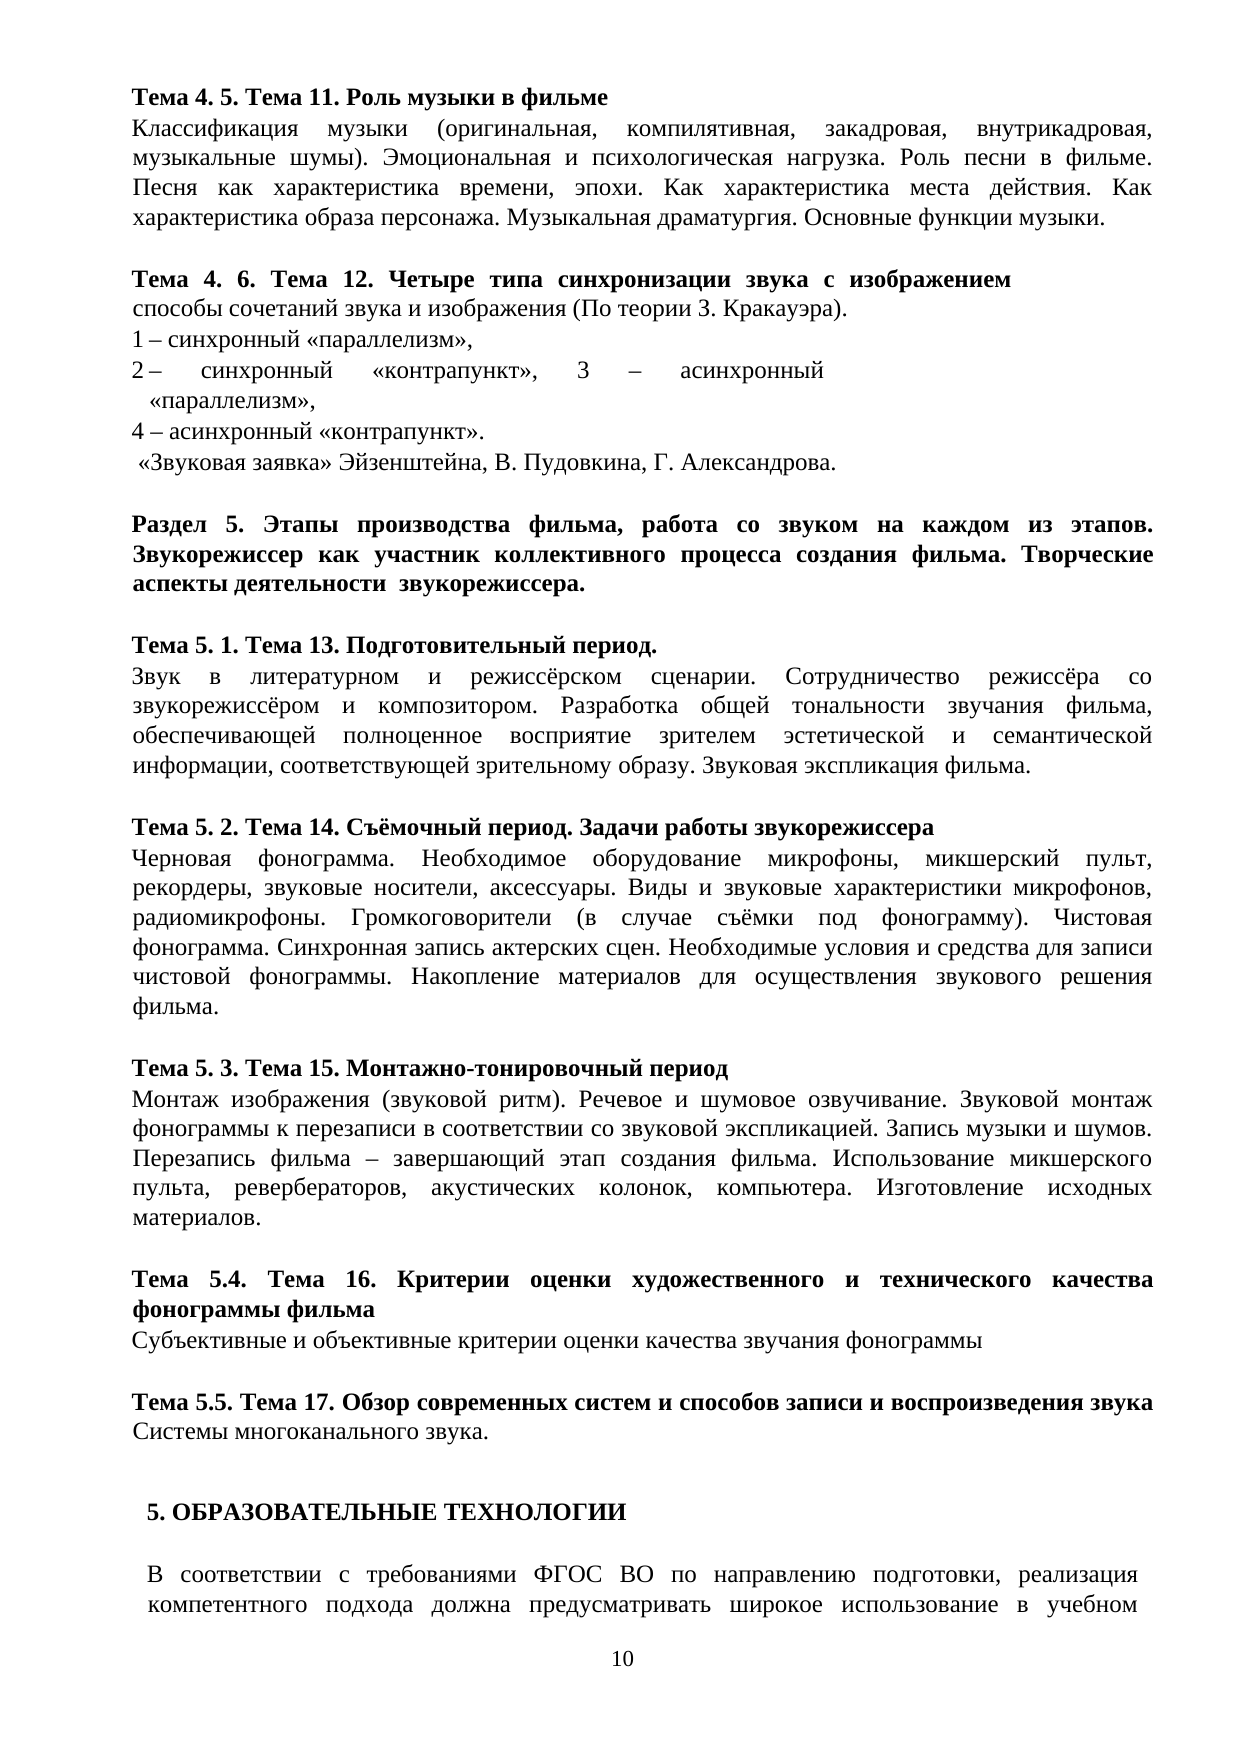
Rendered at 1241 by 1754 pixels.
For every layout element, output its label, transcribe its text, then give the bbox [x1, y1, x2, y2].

text Раздел 5. Этапы производства фильма, работа со звуком на каждом из этапов. Звукорежиссер как участник коллективного процесса создания фильма. Творческие аспекты деятельности звукорежиссера. [131, 509, 1154, 597]
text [147, 1559, 1139, 1617]
text Тема 5. 1. Тема 13. Подготовительный период. [131, 630, 1154, 659]
text Монтаж изображения (звуковой ритм). Речевое и шумовое озвучивание. Звуковой монтаж фонограммы к перезаписи в соответствии со звуковой экспликацией. Запись музыки и шумов. Перезапись фильма – завершающий этап создания фильма. Использование микшерского пульта, ревербераторов, акустических колонок, компьютера. Изготовление исходных материалов. [131, 1084, 1153, 1231]
text «Звуковая заявка» Эйзенштейна, В. Пудовкина, Г. Александрова. [131, 447, 1153, 476]
text Классификация музыки (оригинальная, компилятивная, закадровая, внутрикадровая, музыкальные шумы). Эмоциональная и психологическая нагрузка. Роль песни в фильме. Песня как характеристика времени, эпохи. Как характеристика места действия. Как характеристика образа персонажа. Музыкальная драматургия. Основные функции музыки. [131, 113, 1153, 230]
subtitle Тема 5. 3. Тема 15. Монтажно-тонировочный период [131, 1053, 1154, 1082]
text Черновая фонограмма. Необходимое оборудование микрофоны, микшерский пульт, рекордеры, звуковые носители, аксессуары. Виды и звуковые характеристики микрофонов, радиомикрофоны. Громкоговорители (в случае съёмки под фонограмму). Чистовая фонограмма. Синхронная запись актерских сцен. Необходимые условия и средства для записи чистовой фонограммы. Накопление материалов для осуществления звукового решения фильма. [131, 843, 1153, 1019]
subtitle Тема 5.4. Тема 16. Критерии оценки художественного и технического качества фонограммы фильма [131, 1264, 1154, 1322]
list – синхронный «контрапункт», 3 – асинхронный «параллелизм», [131, 355, 824, 414]
list – синхронный «параллелизм», [131, 324, 824, 353]
text 4 – асинхронный «контрапункт». [131, 416, 1153, 445]
subtitle Тема 4. 5. Тема 11. Роль музыки в фильме [131, 82, 1154, 111]
subtitle 5. ОБРАЗОВАТЕЛЬНЫЕ ТЕХНОЛОГИИ [147, 1497, 1154, 1526]
text Субъективные и объективные критерии оценки качества звучания фонограммы [131, 1325, 1153, 1353]
subtitle Тема 5. 2. Тема 14. Съёмочный период. Задачи работы звукорежиссера [131, 812, 1154, 841]
text Звук в литературном и режиссёрском сценарии. Сотрудничество режиссёра со звукорежиссёром и композитором. Разработка общей тональности звучания фильма, обеспечивающей полноценное восприятие зрителем эстетической и семантической информации, соответствующей зрительному образу. Звуковая экспликация фильма. [131, 661, 1153, 778]
text Тема 4. 6. Тема 12. Четыре типа синхронизации звука с изображением способы сочетаний звука и изображения (По теории З. Кракауэра). [131, 264, 1013, 322]
text Тема 5.5. Тема 17. Обзор современных систем и способов записи и воспроизведения звука Системы многоканального звука. [131, 1387, 1154, 1445]
